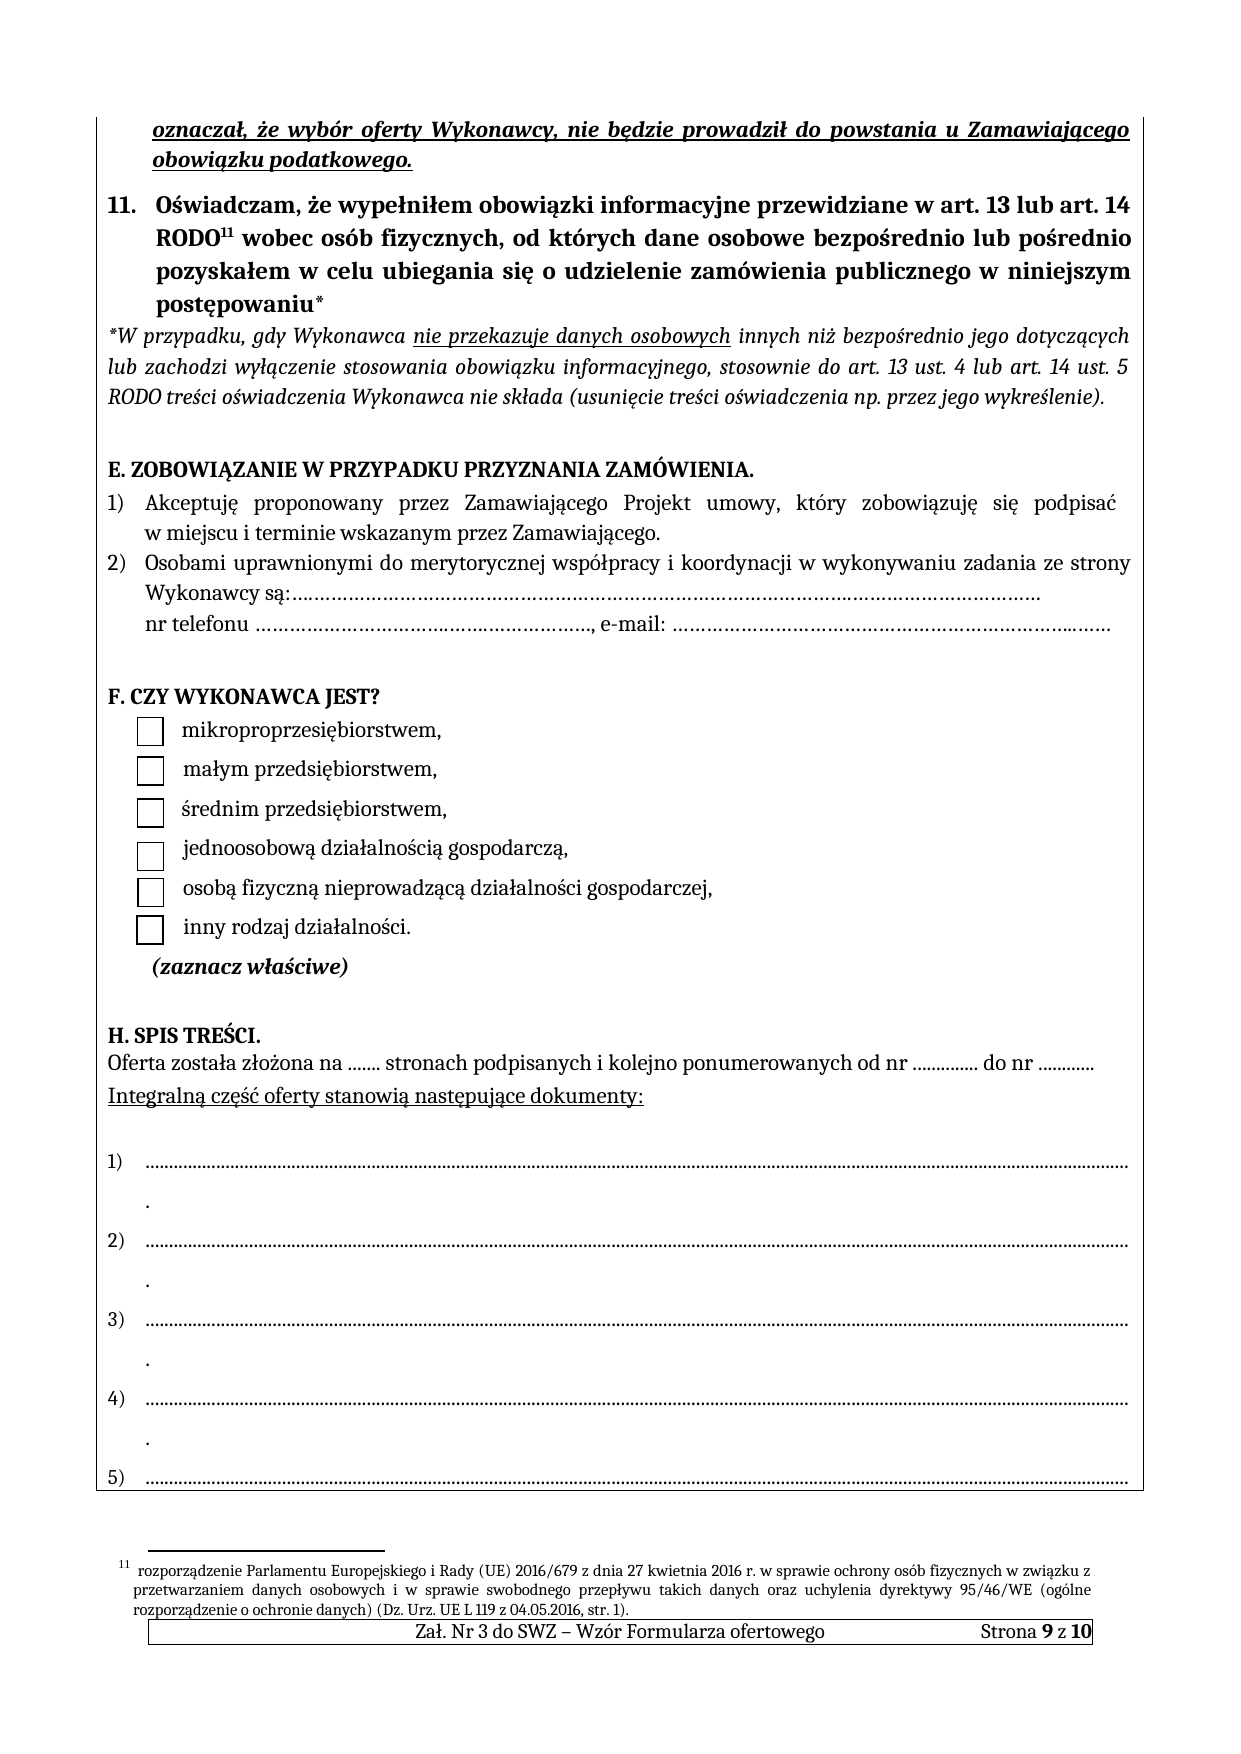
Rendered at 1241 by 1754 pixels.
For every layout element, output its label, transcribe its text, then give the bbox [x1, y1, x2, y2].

table_cell F. CZY WYKONAWCA JEST? mikroproprzesiębiorstwem, małym przedsiębiorstwem, średnim przedsiębiorstwem, jednoosobową działalnością gospodarczą, osobą fizyczną nieprowadzącą działalności gospodarczej, inny rodzaj działalności. (zaznacz właściwe) [97, 641, 1143, 1023]
table_cell E. ZOBOWIĄZANIE W PRZYPADKU PRZYZNANIA ZAMÓWIENIA. Akceptuję proponowany przez Zamawiającego Projekt umowy, który zobowiązuję się podpisać w miejscu i terminie wskazanym przez Zamawiającego. Osobami uprawnionymi do merytorycznej współpracy i koordynacji w wykonywaniu zadania ze strony Wykonawcy są:….………………………………………………………………………………….…………………………… nr telefonu …………………………….…….………………, e-mail: ……………………………………………………………..…… [97, 444, 1143, 641]
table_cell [97, 117, 1143, 444]
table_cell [97, 1023, 1143, 1490]
